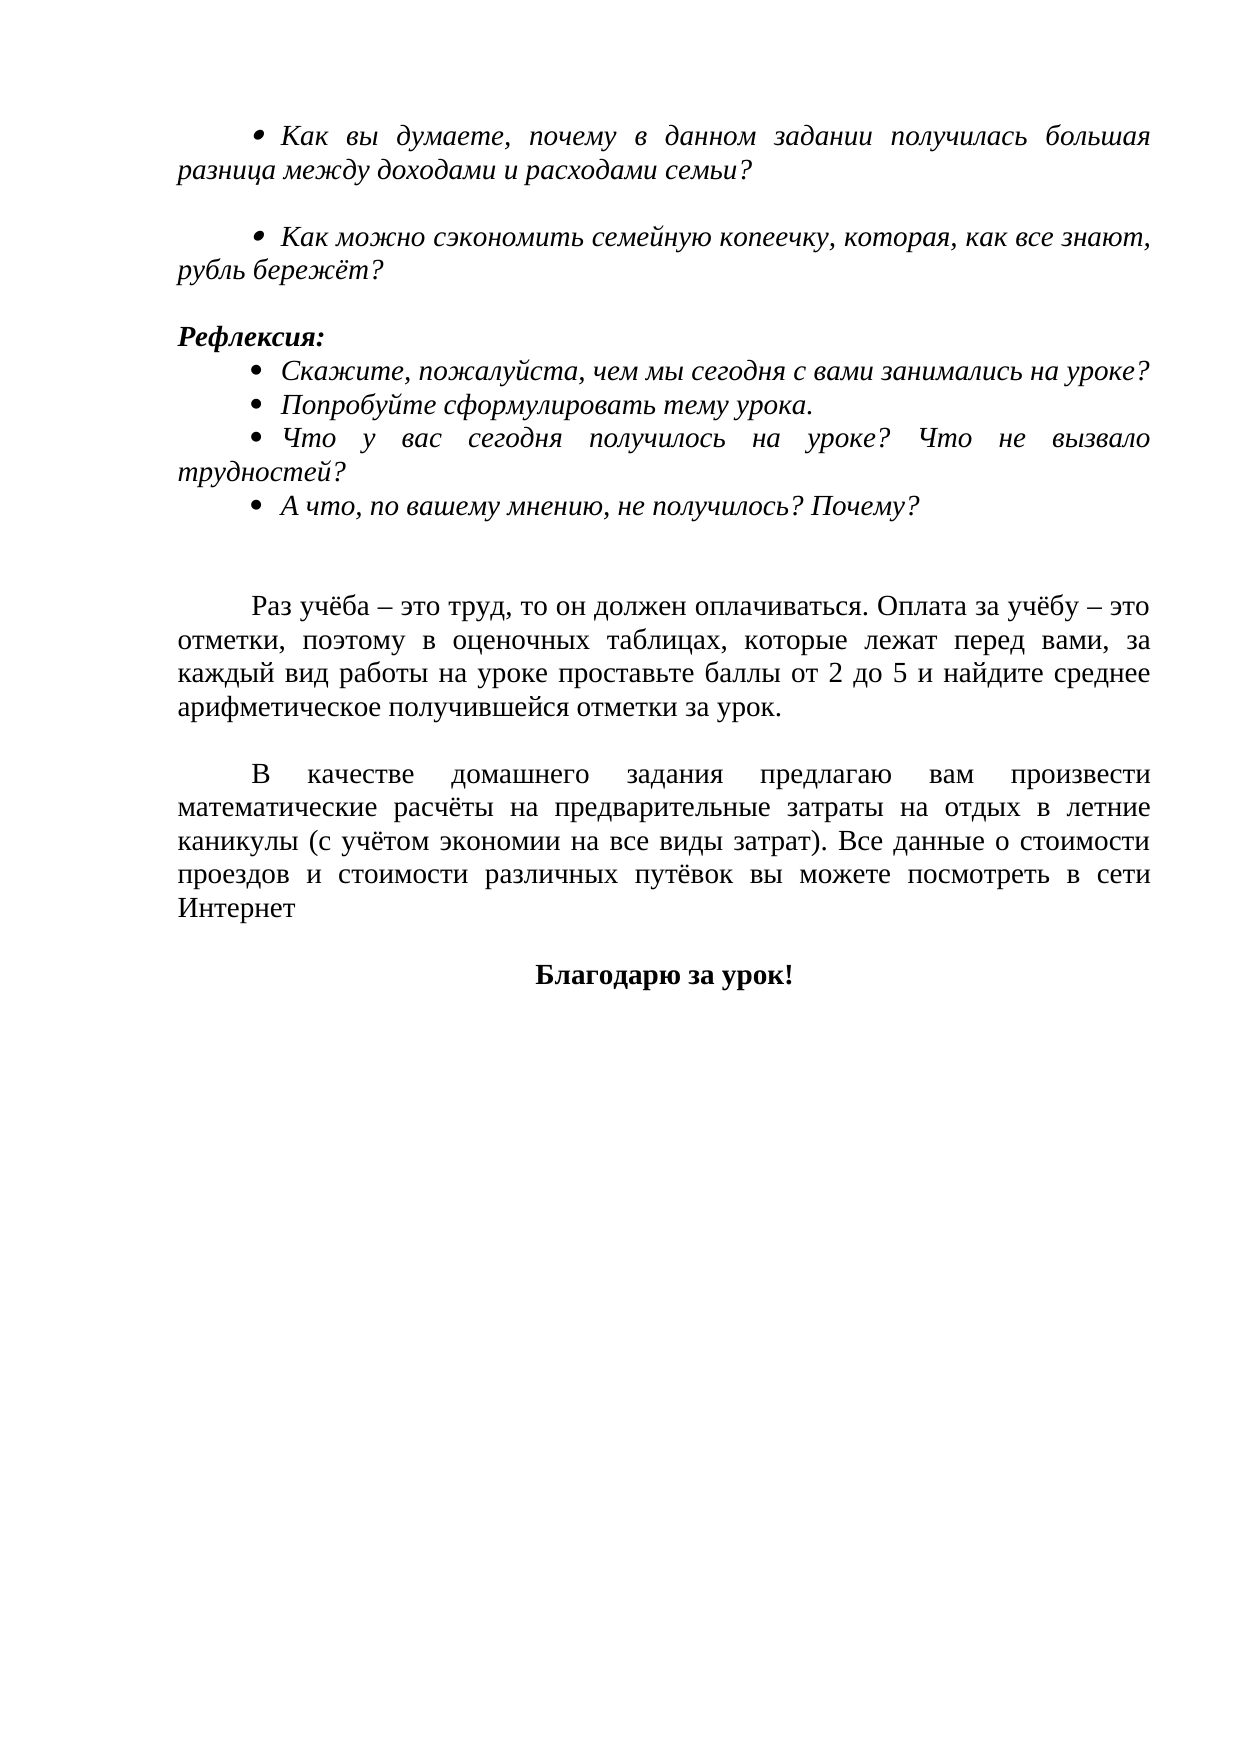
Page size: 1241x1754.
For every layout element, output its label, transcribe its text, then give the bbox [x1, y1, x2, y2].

list Как вы думаете, почему в данном задании получилась большая разница между доходами и расходами семьи? [177, 118, 1152, 185]
text Благодарю за урок! [177, 957, 1152, 991]
list Как можно сэкономить семейную копеечку, которая, как все знают, рубль бережёт? [177, 219, 1152, 286]
list Скажите, пожалуйста, чем мы сегодня с вами занимались на уроке? [177, 353, 1152, 387]
list Попробуйте сформулировать тему урока. [177, 387, 1152, 420]
text Раз учёба – это труд, то он должен оплачиваться. Оплата за учёбу – это отметки, поэтому в оценочных таблицах, которые лежат перед вами, за каждый вид работы на уроке проставьте баллы от 2 до 5 и найдите среднее арифметическое получившейся отметки за урок. [177, 588, 1152, 722]
list Что у вас сегодня получилось на уроке? Что не вызвало трудностей? [177, 420, 1152, 488]
text Рефлексия: [177, 319, 1152, 353]
text В качестве домашнего задания предлагаю вам произвести математические расчёты на предварительные затраты на отдых в летние каникулы (с учётом экономии на все виды затрат). Все данные о стоимости проездов и стоимости различных путёвок вы можете посмотреть в сети Интернет [177, 756, 1152, 924]
list А что, по вашему мнению, не получилось? Почему? [177, 488, 1152, 521]
